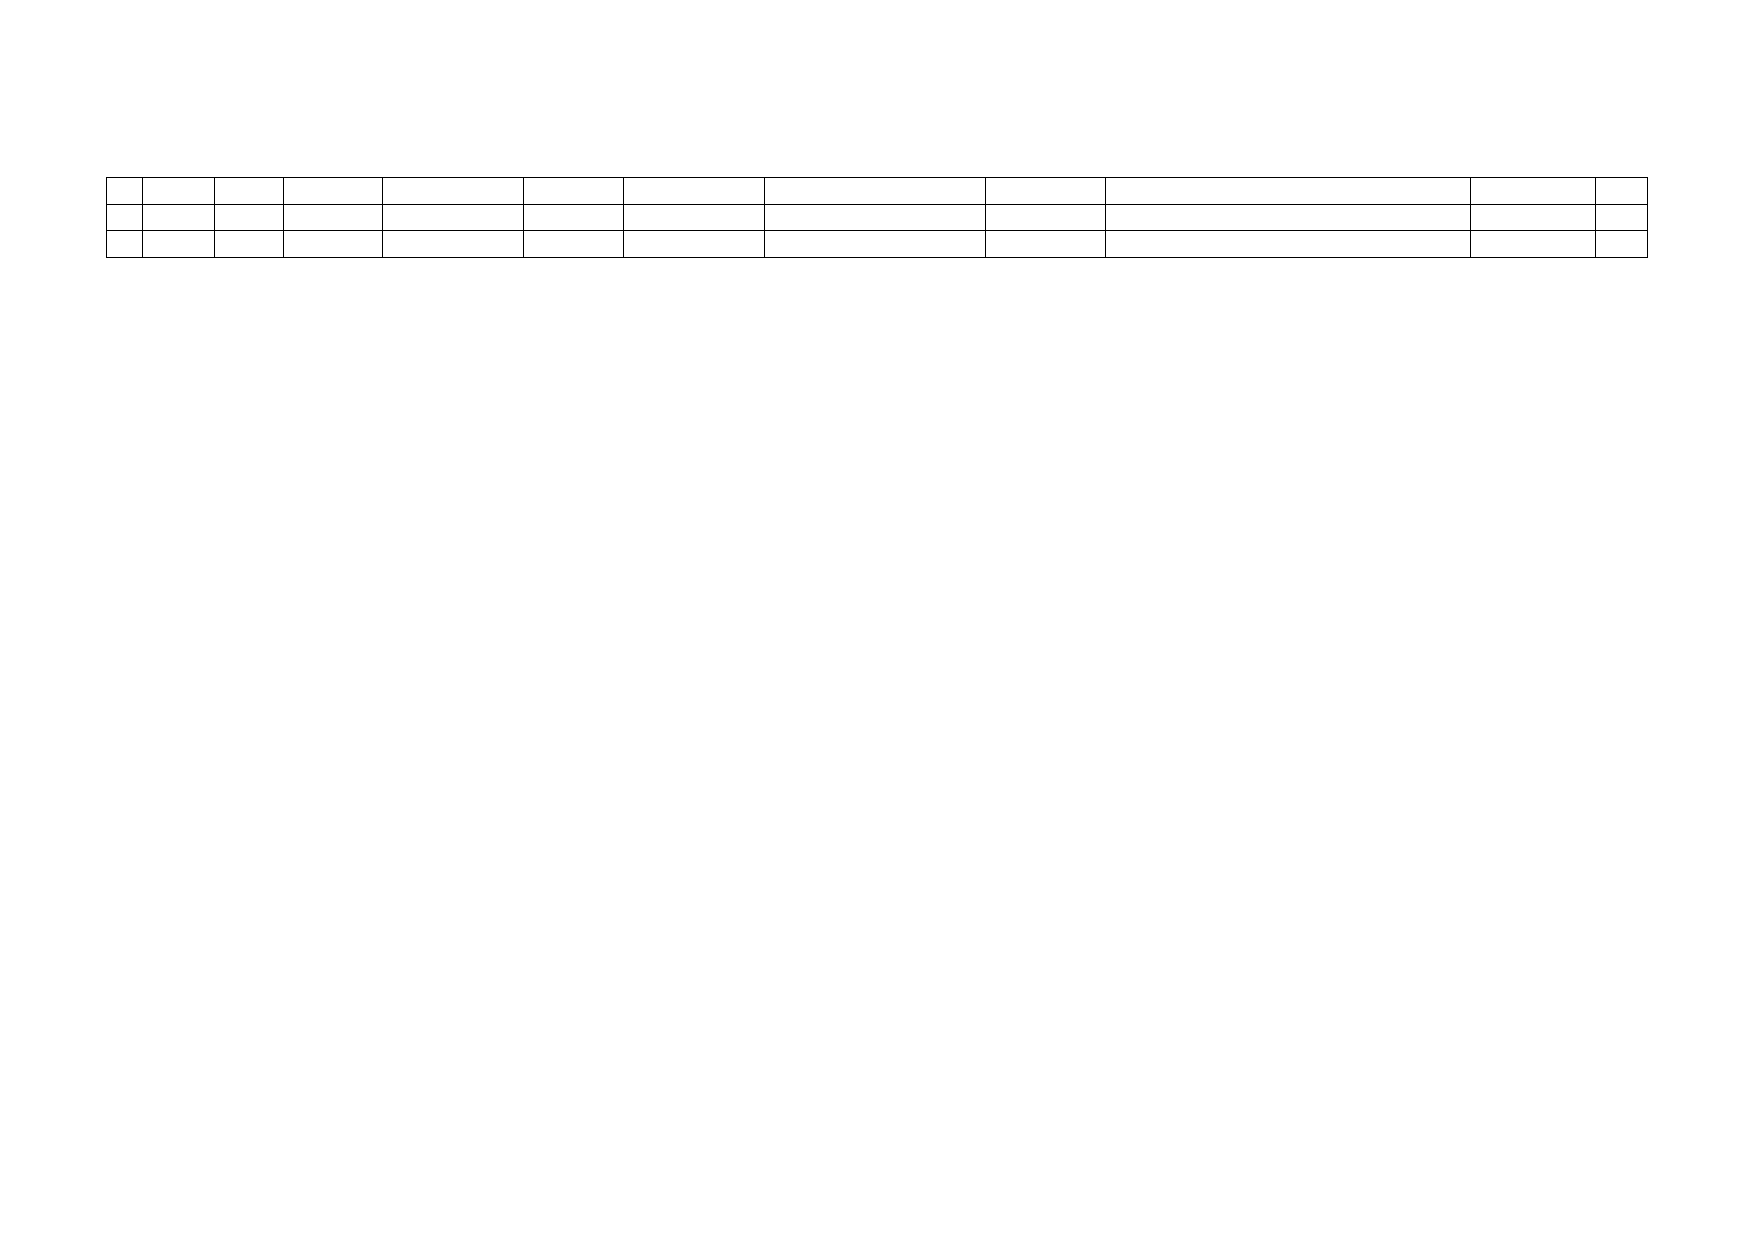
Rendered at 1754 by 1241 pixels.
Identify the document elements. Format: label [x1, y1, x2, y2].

table_cell [986, 231, 1105, 257]
table_cell [524, 231, 623, 257]
table_cell [143, 231, 214, 257]
table_cell [765, 205, 985, 230]
table_cell [215, 205, 283, 230]
table_cell [765, 231, 985, 257]
table_cell [1471, 205, 1595, 230]
table_cell [383, 231, 523, 257]
table_cell [284, 205, 382, 230]
table_cell [1106, 178, 1470, 204]
table_cell [215, 178, 283, 204]
table_cell [624, 205, 764, 230]
table_cell [383, 205, 523, 230]
table_cell [624, 178, 764, 204]
table_cell [1471, 231, 1595, 257]
table_cell [524, 178, 623, 204]
table_cell [524, 205, 623, 230]
table_cell [624, 231, 764, 257]
table_cell [986, 205, 1105, 230]
table_cell [107, 231, 142, 257]
table_cell [1106, 205, 1470, 230]
table_cell [1596, 205, 1647, 230]
table_cell [215, 231, 283, 257]
table_cell [107, 178, 142, 204]
table_cell [765, 178, 985, 204]
table_cell [1596, 231, 1647, 257]
table_cell [1471, 178, 1595, 204]
table_cell [1106, 231, 1470, 257]
table_cell [107, 205, 142, 230]
table_cell [143, 178, 214, 204]
table_cell [1596, 178, 1647, 204]
table_cell [383, 178, 523, 204]
table_cell [284, 231, 382, 257]
table_cell [143, 205, 214, 230]
table_cell [986, 178, 1105, 204]
table_cell [284, 178, 382, 204]
